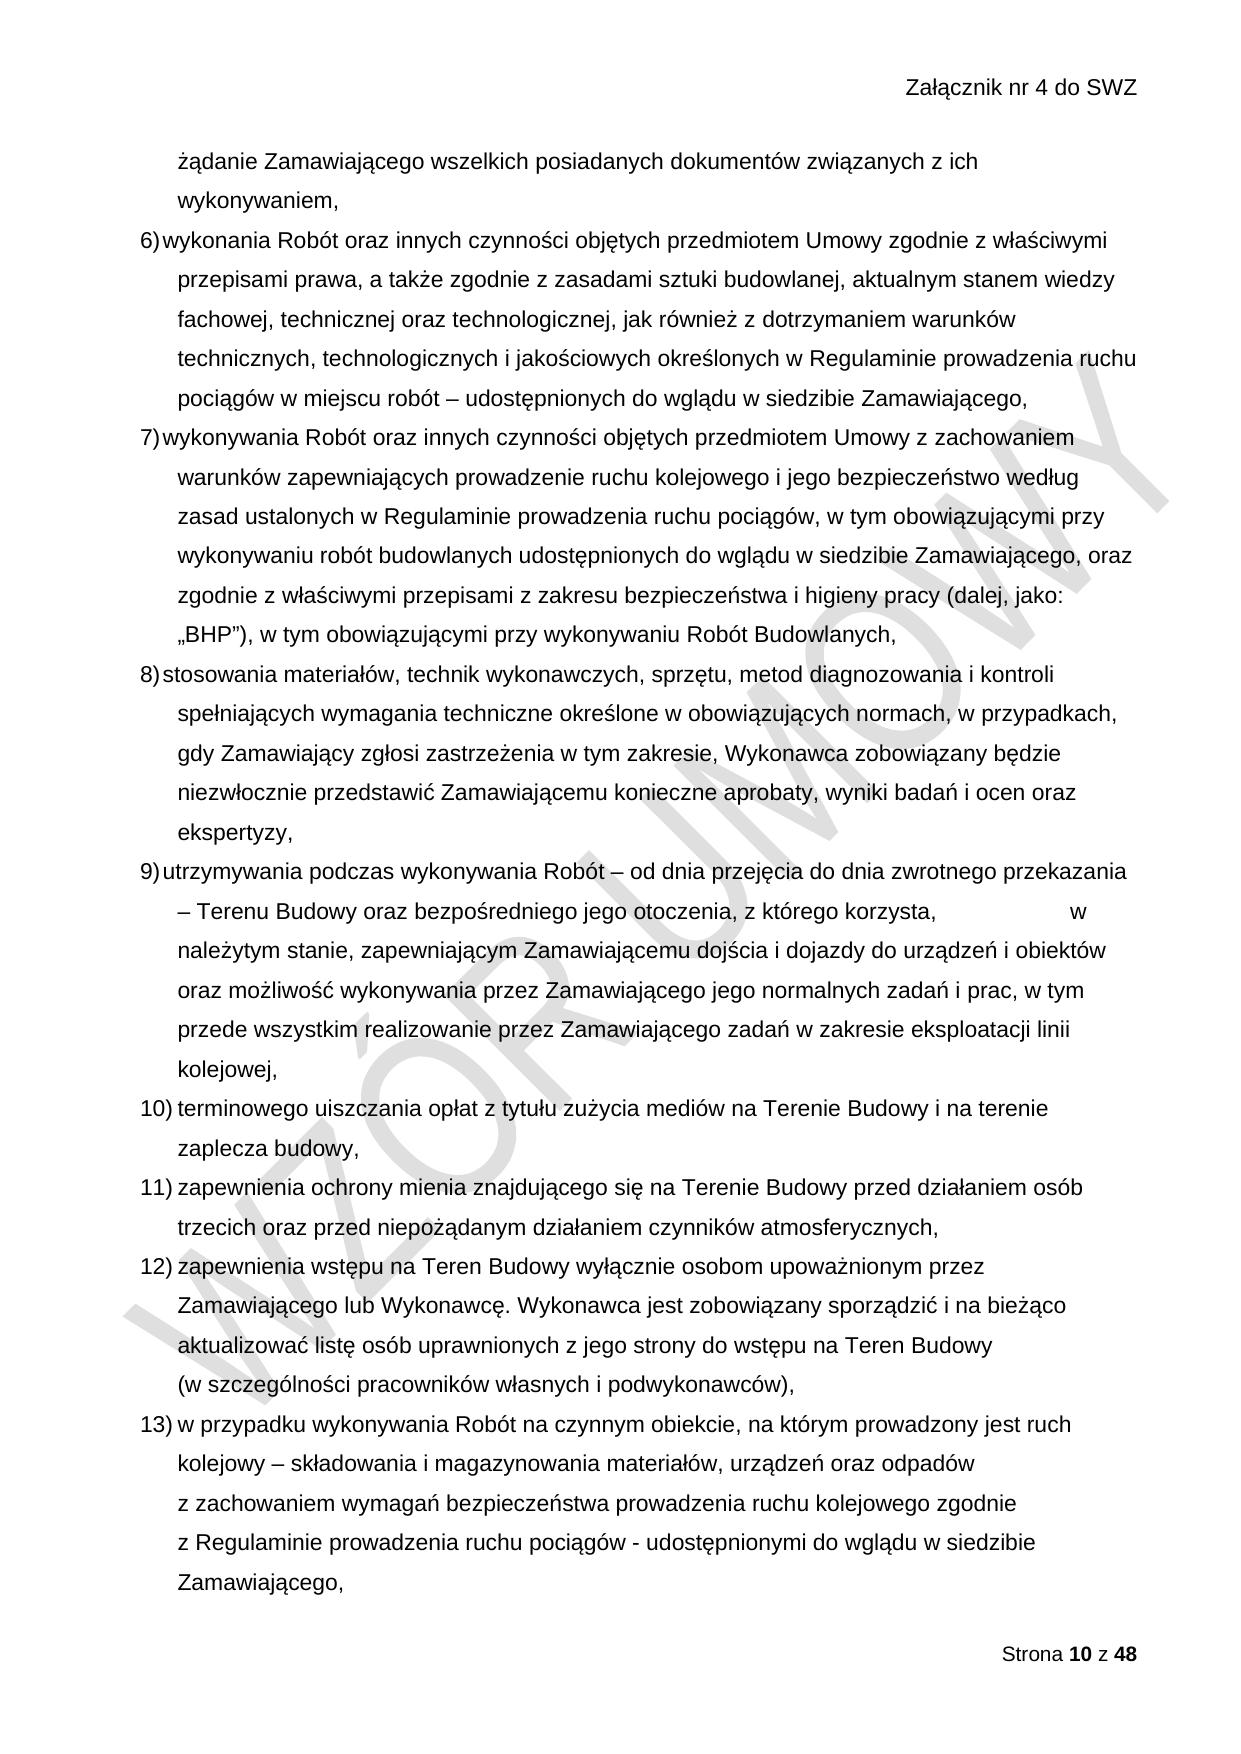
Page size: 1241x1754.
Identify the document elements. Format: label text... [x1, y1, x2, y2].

list w przypadku wykonywania Robót na czynnym obiekcie, na którym prowadzony jest ruch kolejowy – składowania i magazynowania materiałów, urządzeń oraz odpadów z zachowaniem wymagań bezpieczeństwa prowadzenia ruchu kolejowego zgodnie z Regulaminie prowadzenia ruchu pociągów - udostępnionymi do wglądu w siedzibie Zamawiającego, [140, 1411, 1137, 1595]
list stosowania materiałów, technik wykonawczych, sprzętu, metod diagnozowania i kontroli spełniających wymagania techniczne określone w obowiązujących normach, w przypadkach, gdy Zamawiający zgłosi zastrzeżenia w tym zakresie, Wykonawca zobowiązany będzie niezwłocznie przedstawić Zamawiającemu konieczne aprobaty, wyniki badań i ocen oraz ekspertyzy, [140, 661, 1137, 845]
list wykonywania Robót oraz innych czynności objętych przedmiotem Umowy z zachowaniem warunków zapewniających prowadzenie ruchu kolejowego i jego bezpieczeństwo według zasad ustalonych w Regulaminie prowadzenia ruchu pociągów, w tym obowiązującymi przy wykonywaniu robót budowlanych udostępnionych do wglądu w siedzibie Zamawiającego, oraz zgodnie z właściwymi przepisami z zakresu bezpieczeństwa i higieny pracy (dalej, jako: „BHP”), w tym obowiązującymi przy wykonywaniu Robót Budowlanych, [140, 424, 1137, 648]
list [140, 148, 1137, 213]
list zapewnienia wstępu na Teren Budowy wyłącznie osobom upoważnionym przez Zamawiającego lub Wykonawcę. Wykonawca jest zobowiązany sporządzić i na bieżąco aktualizować listę osób uprawnionych z jego strony do wstępu na Teren Budowy (w szczególności pracowników własnych i podwykonawców), [140, 1253, 1137, 1398]
list zapewnienia ochrony mienia znajdującego się na Terenie Budowy przed działaniem osób trzecich oraz przed niepożądanym działaniem czynników atmosferycznych, [140, 1174, 1137, 1240]
list wykonania Robót oraz innych czynności objętych przedmiotem Umowy zgodnie z właściwymi przepisami prawa, a także zgodnie z zasadami sztuki budowlanej, aktualnym stanem wiedzy fachowej, technicznej oraz technologicznej, jak również z dotrzymaniem warunków technicznych, technologicznych i jakościowych określonych w Regulaminie prowadzenia ruchu pociągów w miejscu robót – udostępnionych do wglądu w siedzibie Zamawiającego, [140, 227, 1137, 411]
list utrzymywania podczas wykonywania Robót – od dnia przejęcia do dnia zwrotnego przekazania – Terenu Budowy oraz bezpośredniego jego otoczenia, z którego korzysta, w należytym stanie, zapewniającym Zamawiającemu dojścia i dojazdy do urządzeń i obiektów oraz możliwość wykonywania przez Zamawiającego jego normalnych zadań i prac, w tym przede wszystkim realizowanie przez Zamawiającego zadań w zakresie eksploatacji linii kolejowej, [140, 858, 1137, 1082]
list terminowego uiszczania opłat z tytułu zużycia mediów na Terenie Budowy i na terenie zaplecza budowy, [140, 1095, 1137, 1161]
